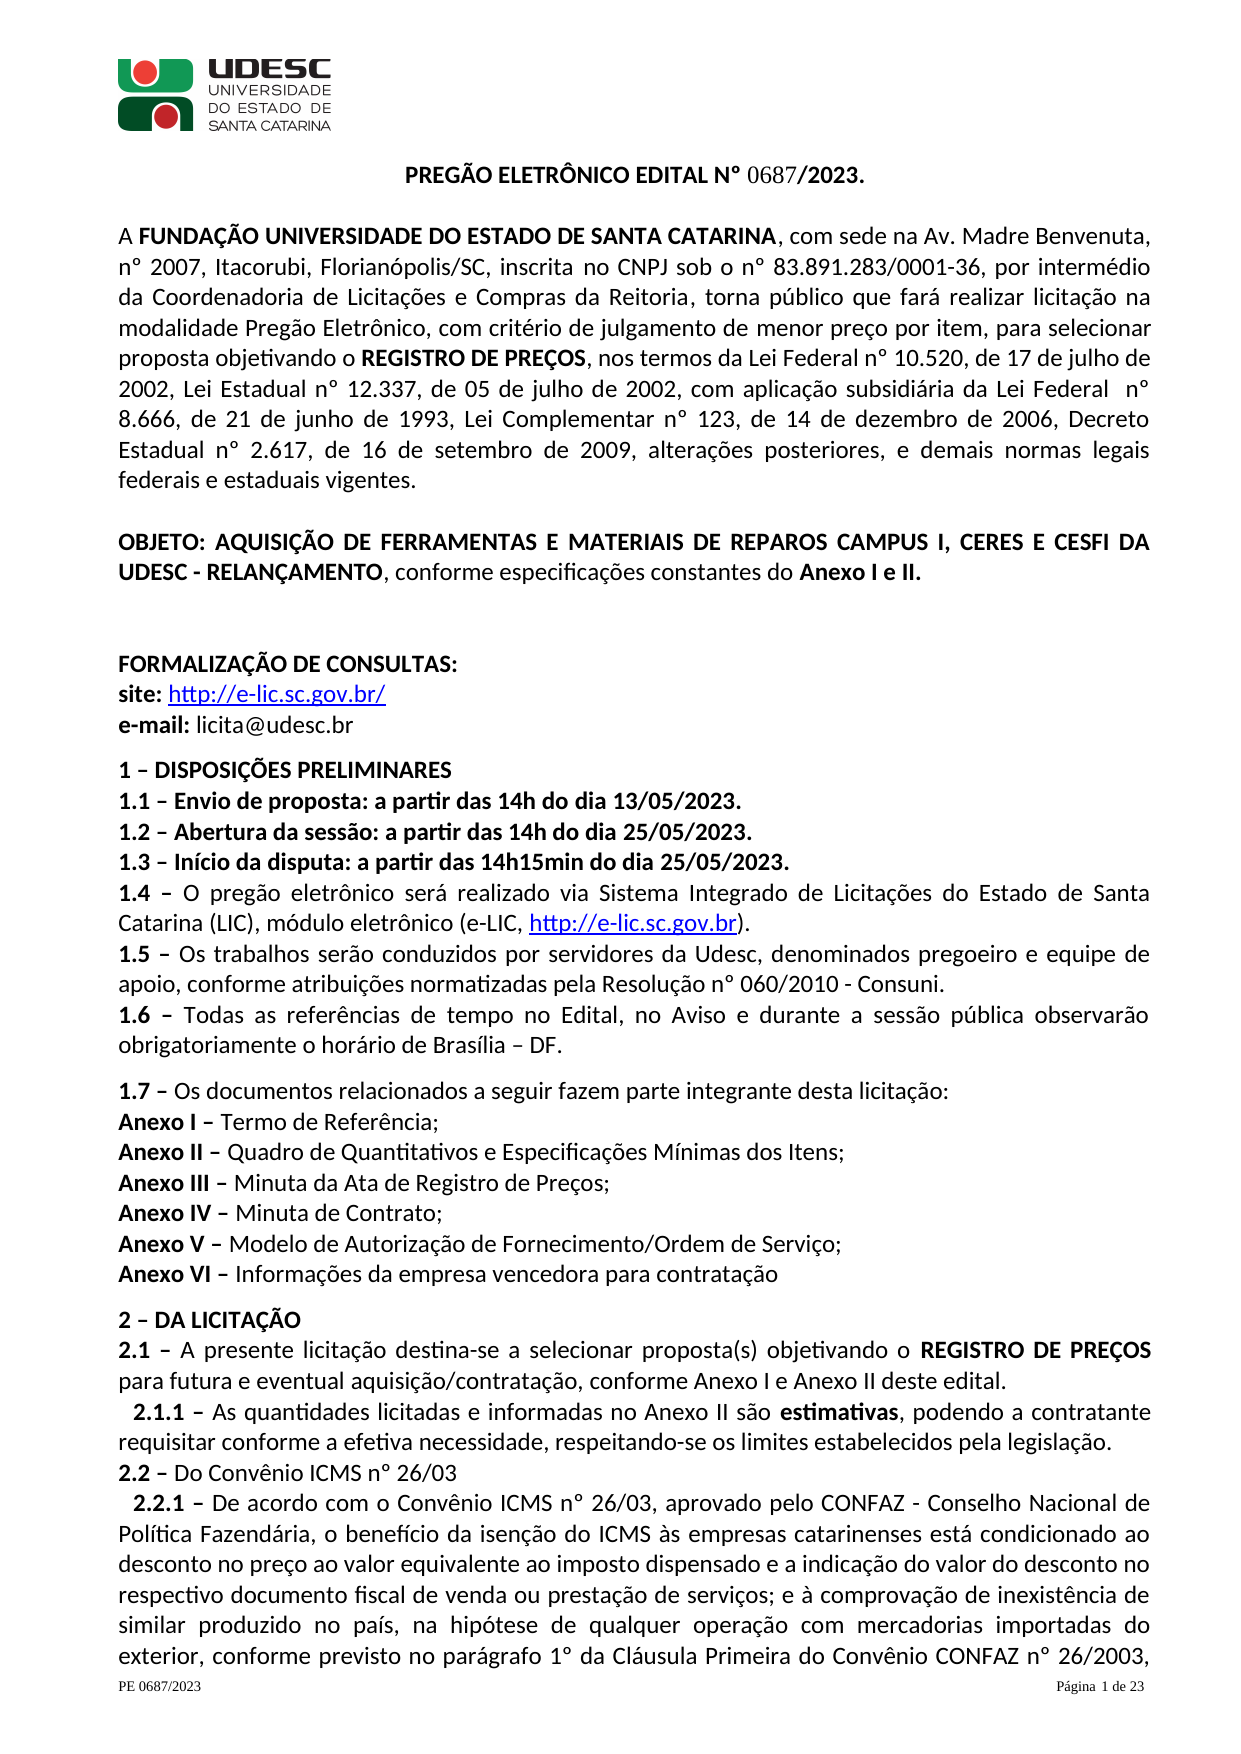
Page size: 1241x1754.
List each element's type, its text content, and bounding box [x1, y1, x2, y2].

text Anexo V – Modelo de Autorização de Fornecimento/Ordem de Serviço; [118, 1228, 1152, 1258]
text e-mail: [118, 709, 1152, 739]
text A FUNDAÇÃO UNIVERSIDADE DO ESTADO DE SANTA CATARINA, com sede na Av. Madre Benvenuta, nº 2007, Itacorubi, Florianópolis/SC, inscrita no CNPJ sob o nº 83.891.283/0001-36, por intermédio , torna público que fará realizar licitação na modalidade Pregão Eletrônico, com critério de julgamento de menor preço , para selecionar proposta objetivando o REGISTRO DE PREÇOS, nos termos da Lei Federal nº 10.520, de 17 de julho de 2002, Lei Estadual nº 12.337, de 05 de julho de 2002, com aplicação subsidiária da Lei Federal nº 8.666, de 21 de junho de 1993, Lei Complementar nº 123, de 14 de dezembro de 2006, Decreto Estadual nº 2.617, de 16 de setembro de 2009, alterações posteriores, e demais normas legais federais e estaduais vigentes. [118, 220, 1152, 495]
text 1.5 – Os trabalhos serão conduzidos por servidores da Udesc, denominados pregoeiro e equipe de apoio, conforme atribuições normatizadas pela Resolução nº 060/2010 - Consuni. [118, 938, 1152, 999]
text 1.3 – Início da disputa: a partir das 14h15min do dia . [118, 846, 1152, 877]
text 2.2 – Do Convênio ICMS nº 26/03 [118, 1457, 1152, 1487]
text 1.1 – Envio de proposta: a partir das 14h do dia . [118, 785, 1152, 816]
text Anexo II – Quadro de Quantitativos e Especificações Mínimas dos Itens; [118, 1136, 1152, 1167]
text Anexo VI – Informações da empresa vencedora para contratação [118, 1258, 1152, 1289]
text 1.6 – Todas as referências de tempo no Edital, no Aviso e durante a sessão pública observarão obrigatoriamente o horário de Brasília – DF. [118, 999, 1152, 1060]
text Anexo IV – Minuta de Contrato; [118, 1197, 1152, 1228]
text 2.1 – A presente licitação destina-se a selecionar proposta(s) objetivando o REGISTRO DE PREÇOS para futura e eventual aquisição/contratação, conforme Anexo I e Anexo II deste edital. [118, 1334, 1152, 1396]
text 2.1.1 – As quantidades licitadas e informadas no Anexo II são estimativas, podendo a contratante requisitar conforme a efetiva necessidade, respeitando-se os limites estabelecidos pela legislação. [118, 1396, 1152, 1457]
picture [118, 59, 331, 131]
text 1.2 – Abertura da sessão: a partir das 14h do dia . [118, 816, 1152, 846]
text Anexo I – Termo de Referência; [118, 1106, 1152, 1136]
text 1.7 – Os documentos relacionados a seguir fazem parte integrante desta licitação: [118, 1075, 1152, 1106]
text OBJETO: AQUISIÇÃO DE FERRAMENTAS E MATERIAIS DE REPAROS CAMPUS I, CERES E CESFI DA UDESC - RELANÇAMENTO, conforme especificações constantes do Anexo I e II. [118, 526, 1152, 587]
text 2 – DA LICITAÇÃO [118, 1304, 1152, 1334]
text PREGÃO ELETRÔNICO EDITAL Nº /. [118, 159, 1152, 190]
text 1 – DISPOSIÇÕES PRELIMINARES [118, 754, 1152, 785]
text FORMALIZAÇÃO DE CONSULTAS: [118, 648, 1152, 678]
text Anexo III – Minuta da Ata de Registro de Preços; [118, 1167, 1152, 1197]
text 1.4 – O pregão eletrônico será realizado via Sistema Integrado de Licitações do Estado de Santa Catarina (LIC), módulo eletrônico (e-LIC, http://e-lic.sc.gov.br). [118, 877, 1152, 938]
text site: http://e-lic.sc.gov.br/ [118, 678, 1152, 709]
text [118, 1487, 1152, 1670]
